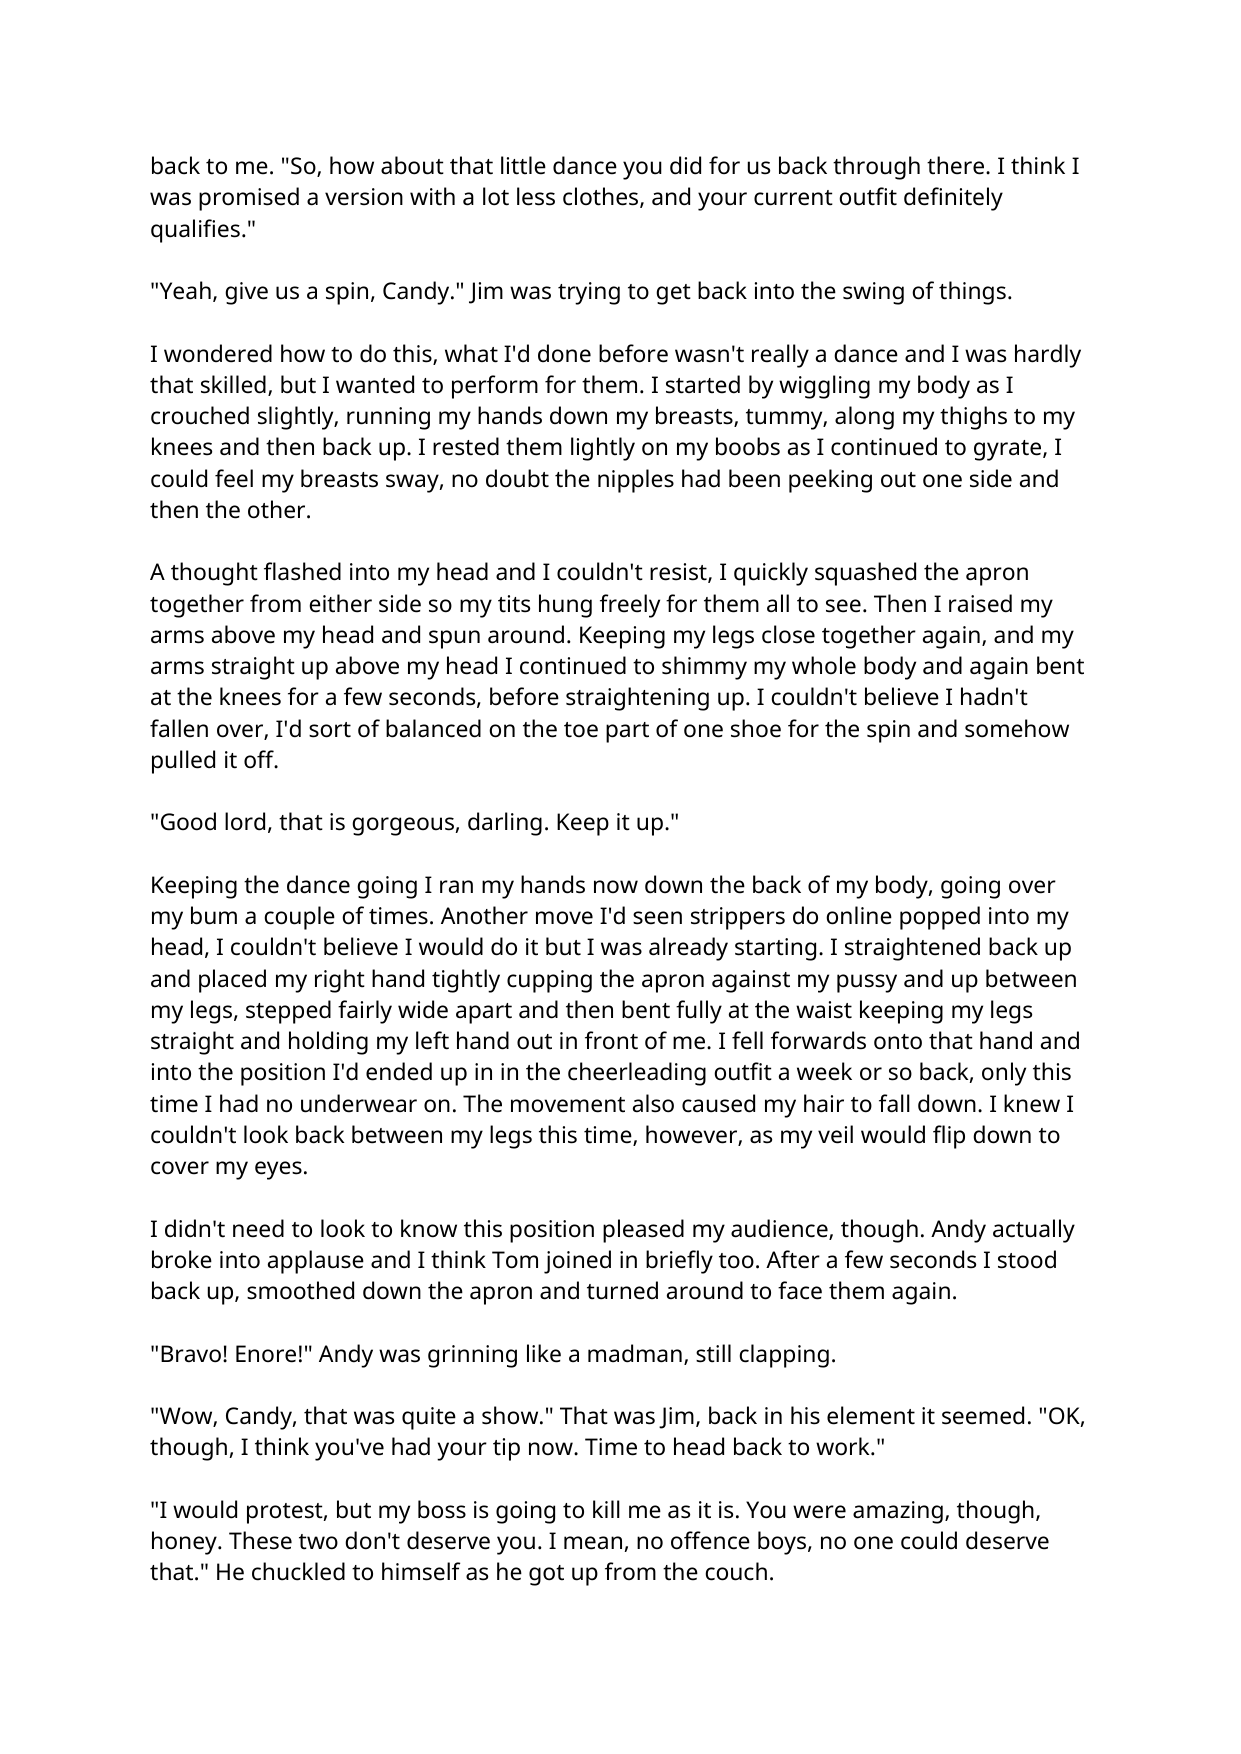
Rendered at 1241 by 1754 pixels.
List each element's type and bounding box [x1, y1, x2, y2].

text [150, 150, 1090, 1587]
